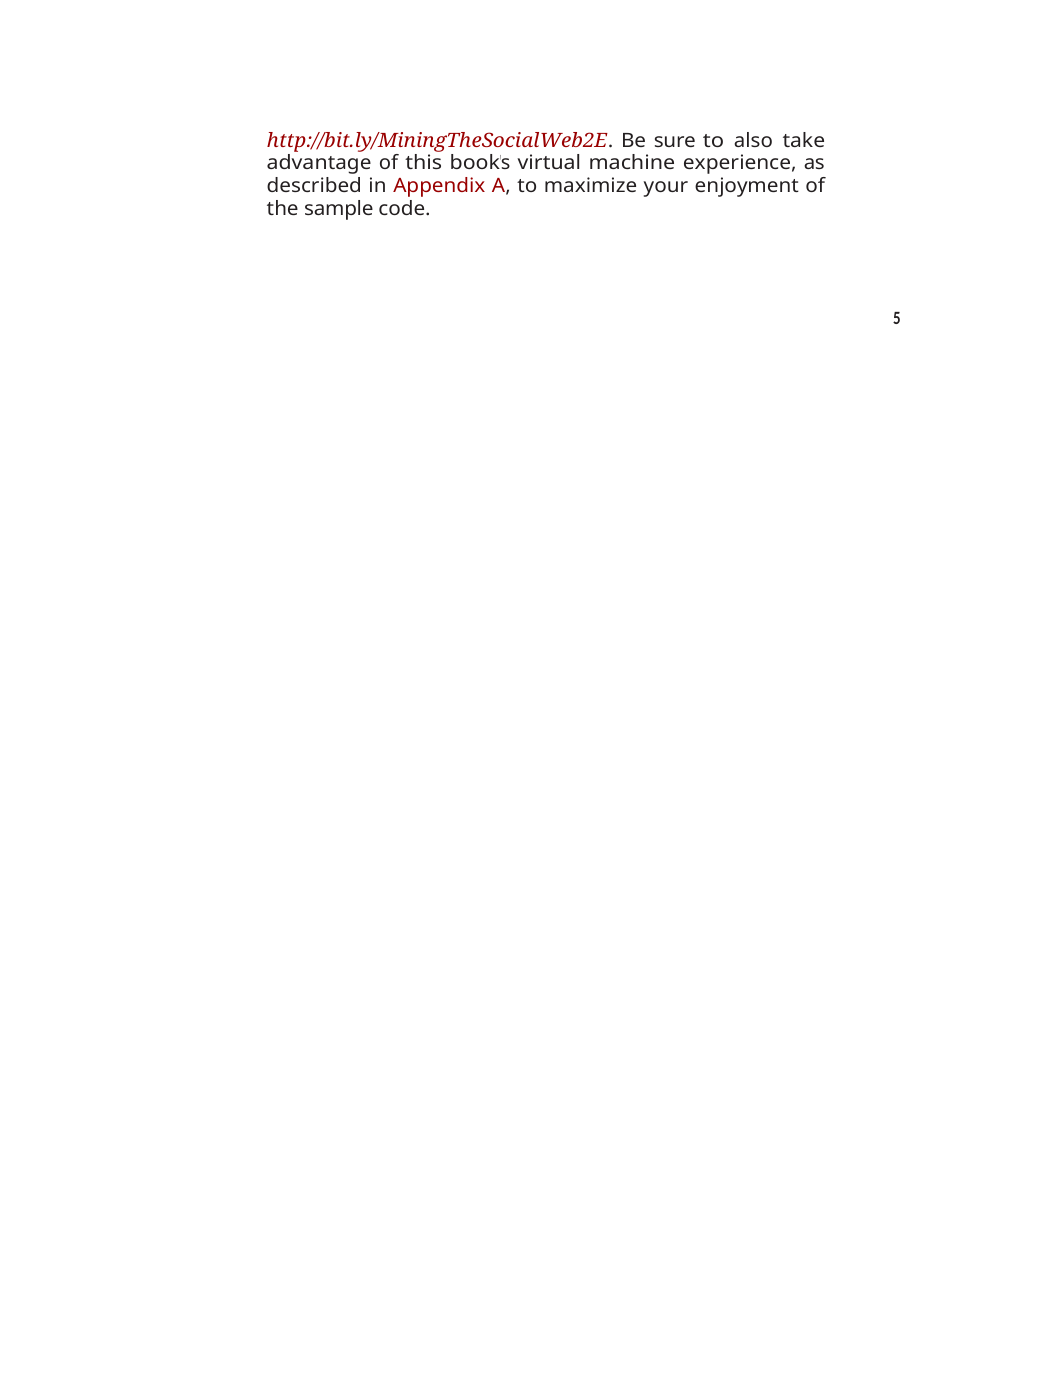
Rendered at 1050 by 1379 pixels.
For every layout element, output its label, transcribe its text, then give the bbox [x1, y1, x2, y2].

text 5 [137, 306, 900, 329]
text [266, 129, 825, 221]
